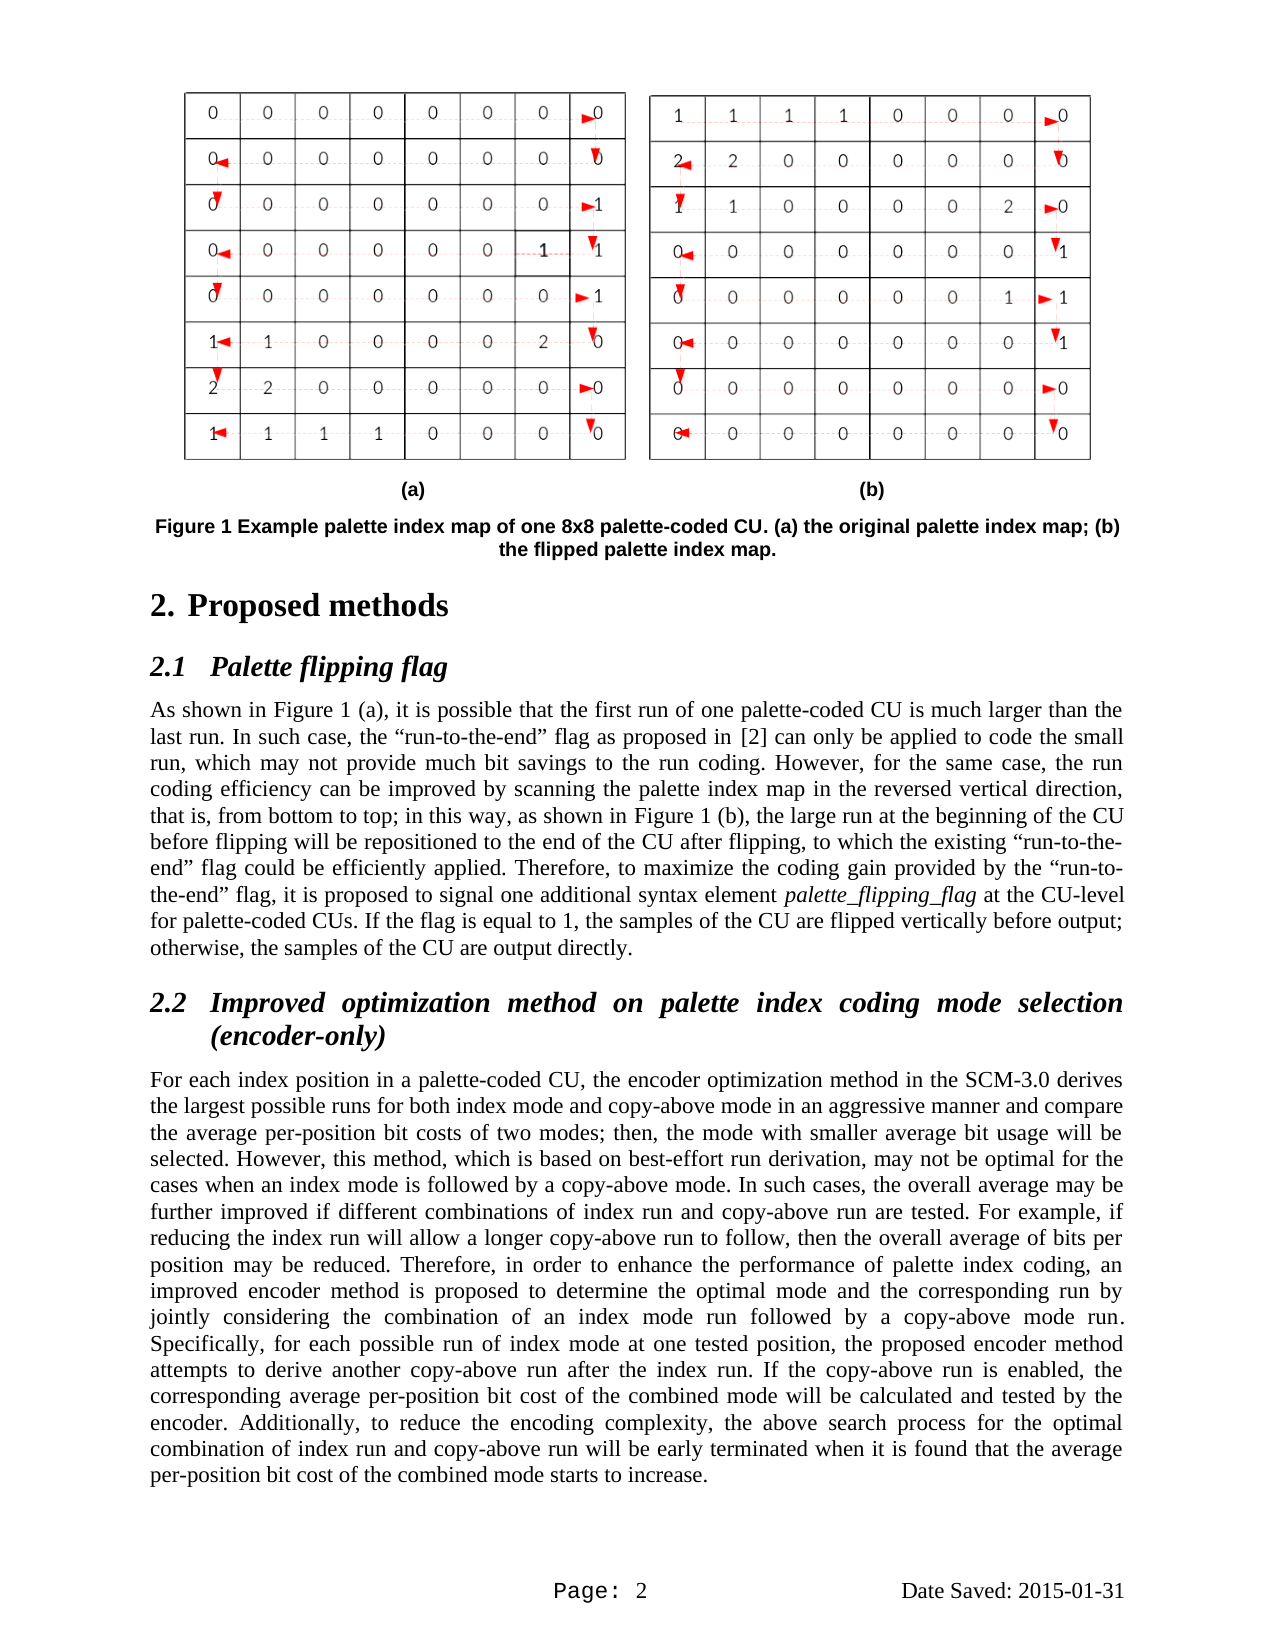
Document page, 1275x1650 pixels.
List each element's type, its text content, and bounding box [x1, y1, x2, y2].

text (a) (b) [225, 478, 1125, 501]
subtitle Palette flipping flag [150, 649, 1125, 682]
text As shown in Figure 1 (a), it is possible that the first run of one palette-coded CU is much larger than the last run. In such case, the “run-to-the-end” flag as proposed in [2] can only be applied to code the small run, which may not provide much bit savings to the run coding. However, for the same case, the run coding efficiency can be improved by scanning the palette index map in the reversed vertical direction, that is, from bottom to top; in this way, as shown in Figure 1 (b), the large run at the beginning of the CU before flipping will be repositioned to the end of the CU after flipping, to which the existing “run-to-the-end” flag could be efficiently applied. Therefore, to maximize the coding gain provided by the “run-to-the-end” flag, it is proposed to signal one additional syntax element palette_flipping_flag at the CU-level for palette-coded CUs. If the flag is equal to 1, the samples of the CU are flipped vertically before output; otherwise, the samples of the CU are output directly. [150, 696, 1125, 960]
text Figure 1 Example palette index map of one 8x8 palette-coded CU. (a) the original palette index map; (b) the flipped palette index map. [150, 515, 1125, 560]
subtitle Proposed methods [150, 585, 1125, 624]
subtitle Improved optimization method on palette index coding mode selection (encoder-only) [150, 985, 1125, 1052]
text For each index position in a palette-coded CU, the encoder optimization method in the SCM-3.0 derives the largest possible runs for both index mode and copy-above mode in an aggressive manner and compare the average per-position bit costs of two modes; then, the mode with smaller average bit usage will be selected. However, this method, which is based on best-effort run derivation, may not be optimal for the cases when an index mode is followed by a copy-above mode. In such cases, the overall average may be further improved if different combinations of index run and copy-above run are tested. For example, if reducing the index run will allow a longer copy-above run to follow, then the overall average of bits per position may be reduced. Therefore, in order to enhance the performance of palette index coding, an improved encoder method is proposed to determine the optimal mode and the corresponding run by jointly considering the combination of an index mode run followed by a copy-above mode run. Specifically, for each possible run of index mode at one tested position, the proposed encoder method attempts to derive another copy-above run after the index run. If the copy-above run is enabled, the corresponding average per-position bit cost of the combined mode will be calculated and tested by the encoder. Additionally, to reduce the encoding complexity, the above search process for the optimal combination of index run and copy-above run will be early terminated when it is found that the average per-position bit cost of the combined mode starts to increase. [150, 1066, 1125, 1488]
